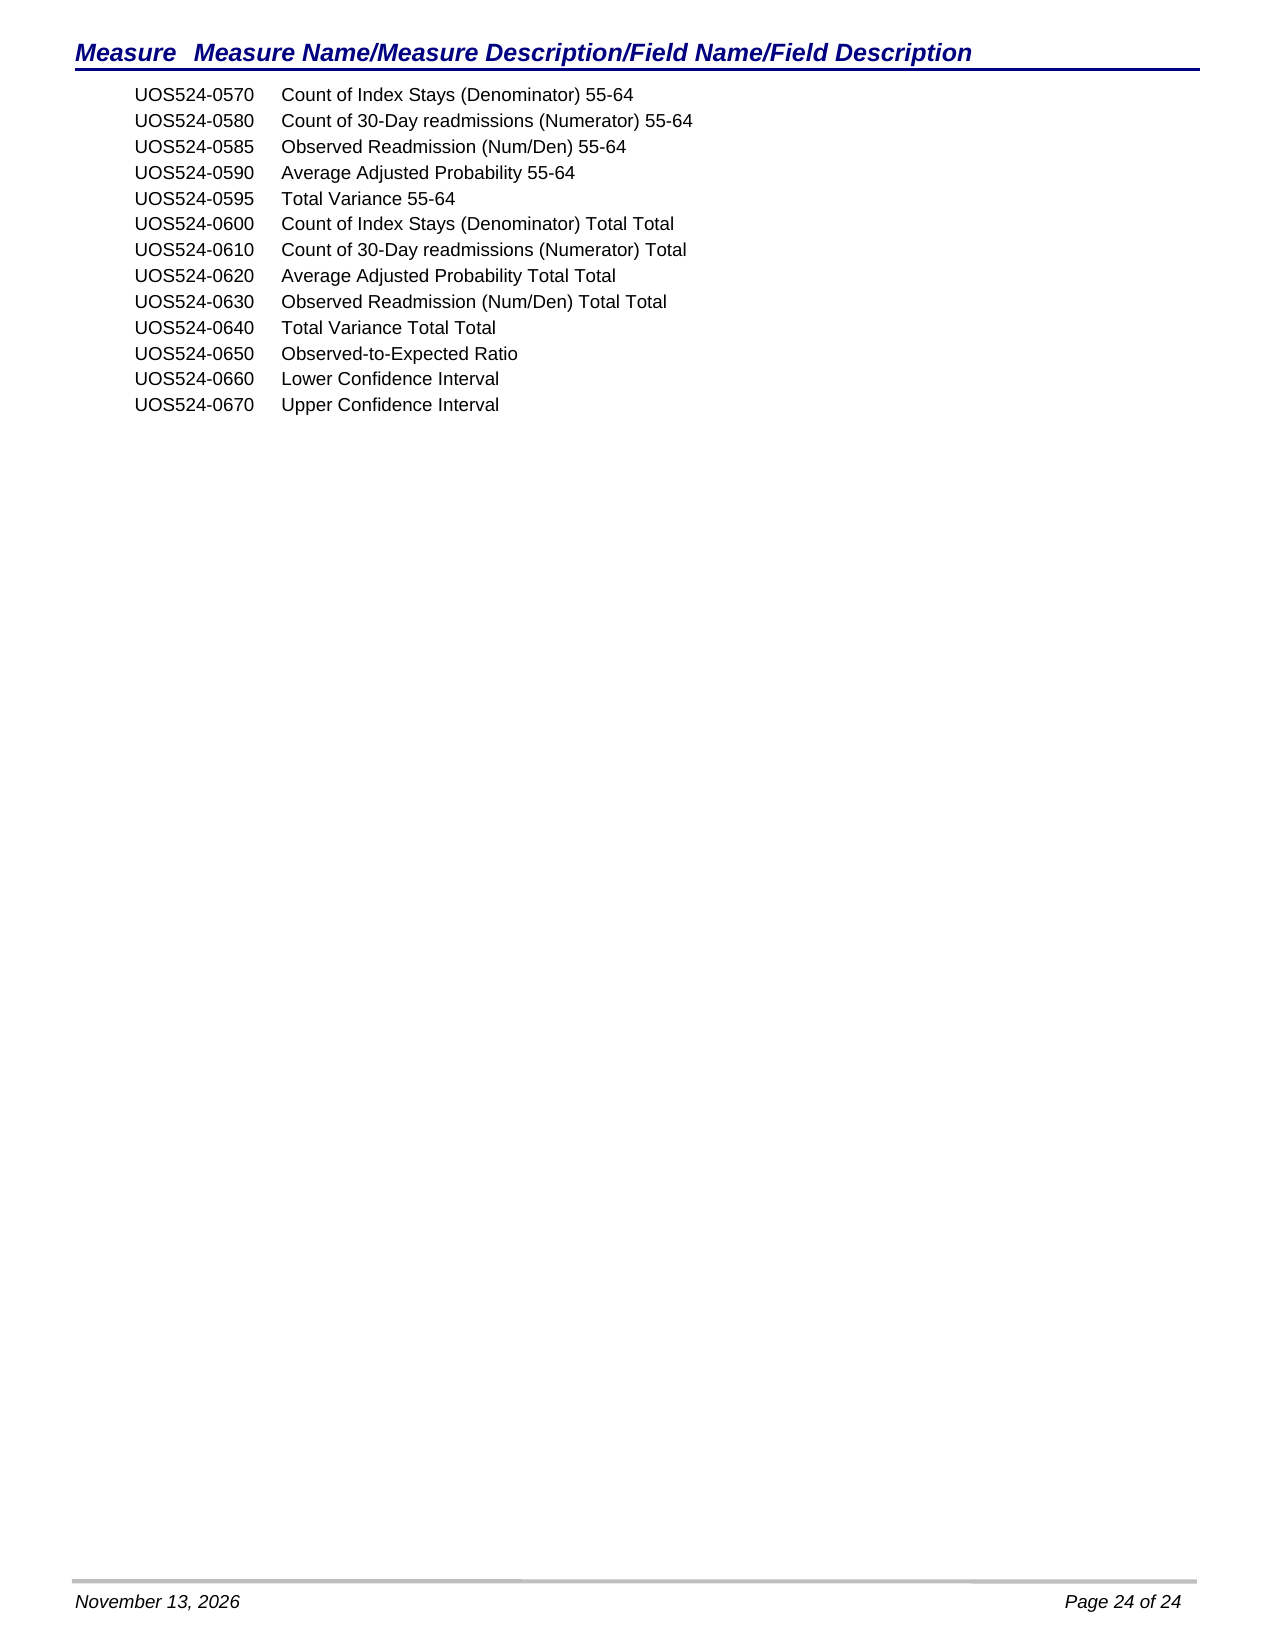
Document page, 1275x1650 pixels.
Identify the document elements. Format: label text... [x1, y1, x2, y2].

list UOS524-0640 Total Variance Total Total [75, 316, 1200, 338]
list UOS524-0590 Average Adjusted Probability 55-64 [75, 161, 1200, 183]
list UOS524-0570 Count of Index Stays (Denominator) 55-64 [75, 84, 1200, 106]
list UOS524-0630 Observed Readmission (Num/Den) Total Total [75, 291, 1200, 312]
list UOS524-0580 Count of 30-Day readmissions (Numerator) 55-64 [75, 110, 1200, 131]
list UOS524-0610 Count of 30-Day readmissions (Numerator) Total [75, 239, 1200, 261]
list UOS524-0585 Observed Readmission (Num/Den) 55-64 [75, 136, 1200, 157]
list UOS524-0670 Upper Confidence Interval [75, 394, 1200, 416]
list UOS524-0600 Count of Index Stays (Denominator) Total Total [75, 213, 1200, 235]
list UOS524-0620 Average Adjusted Probability Total Total [75, 265, 1200, 286]
list UOS524-0660 Lower Confidence Interval [75, 368, 1200, 390]
list UOS524-0650 Observed-to-Expected Ratio [75, 342, 1200, 364]
list UOS524-0595 Total Variance 55-64 [75, 187, 1200, 209]
